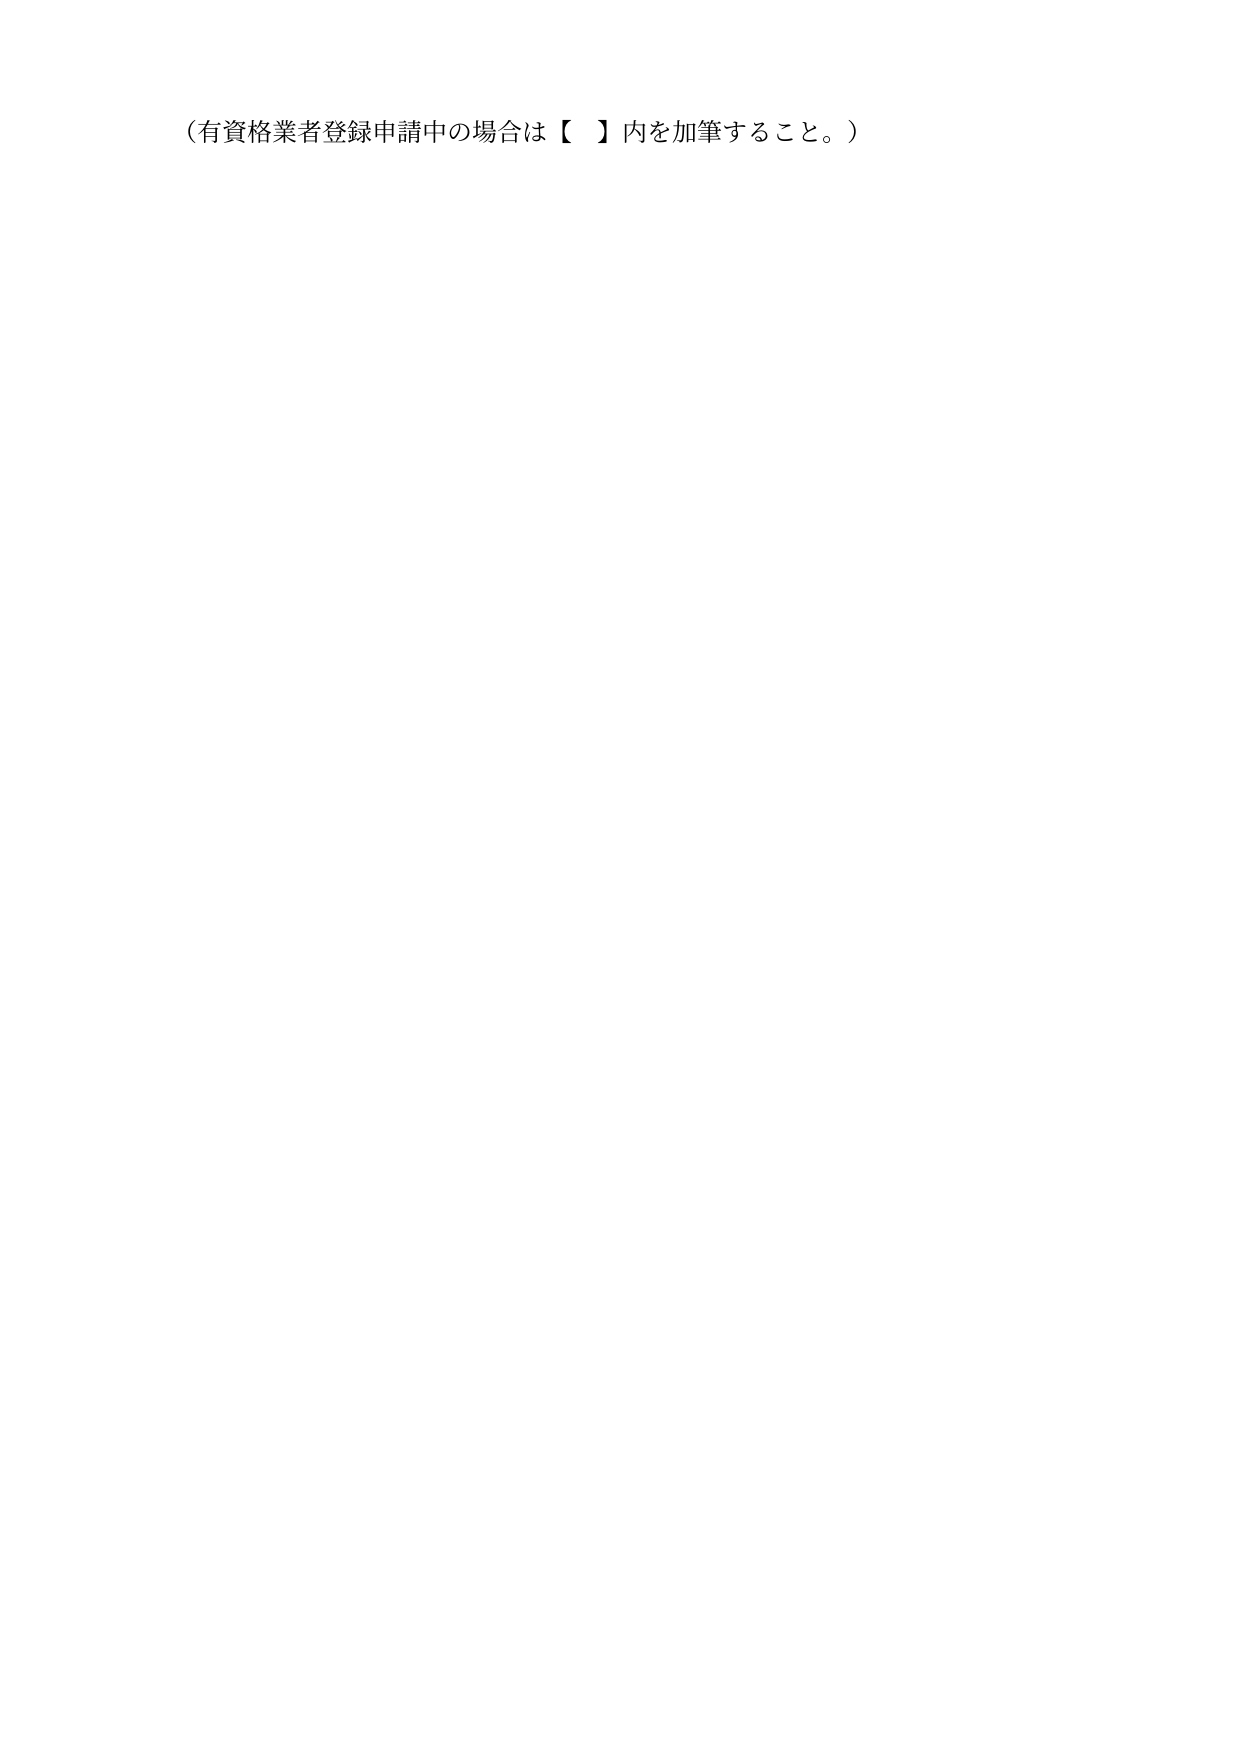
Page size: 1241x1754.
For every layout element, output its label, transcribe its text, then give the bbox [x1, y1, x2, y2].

text （有資格業者登録申請中の場合は【 】内を加筆すること。） [148, 108, 1152, 152]
